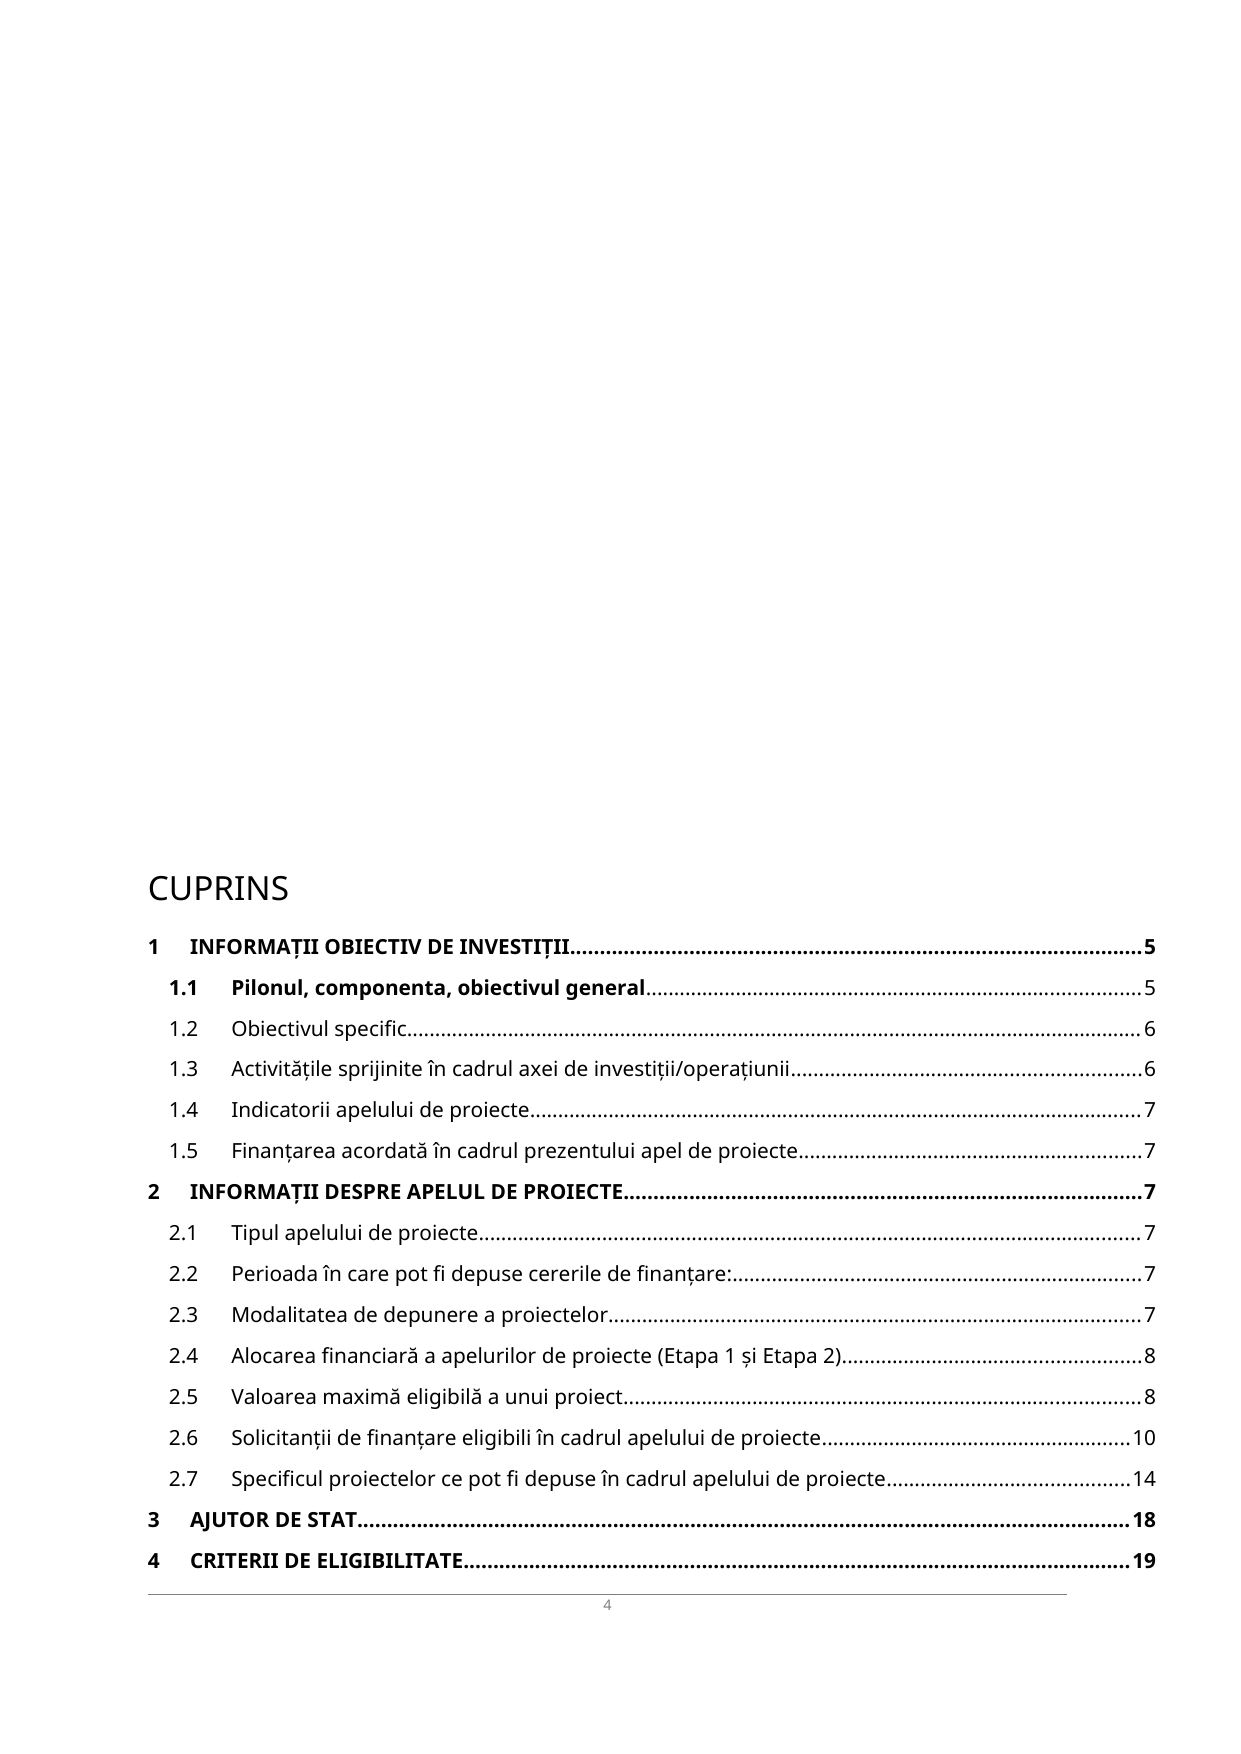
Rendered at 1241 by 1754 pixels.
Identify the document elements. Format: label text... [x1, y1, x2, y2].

text 2.5 Valoarea maximă eligibilă a unui proiect 8 [169, 1382, 1152, 1411]
text CUPRINS [148, 865, 1152, 910]
text 2.3 Modalitatea de depunere a proiectelor 7 [169, 1300, 1152, 1329]
text 1 INFORMAȚII OBIECTIV DE INVESTIȚII 5 [148, 932, 1152, 960]
text 2.4 Alocarea financiară a apelurilor de proiecte (Etapa 1 și Etapa 2) 8 [169, 1341, 1152, 1369]
text 1.5 Finanţarea acordată în cadrul prezentului apel de proiecte 7 [169, 1136, 1152, 1165]
text 1.1 Pilonul, componenta, obiectivul general 5 [169, 973, 1152, 1001]
text 3 AJUTOR DE STAT 18 [148, 1505, 1152, 1533]
text 2.2 Perioada în care pot fi depuse cererile de finanțare: 7 [169, 1259, 1152, 1288]
text 1.4 Indicatorii apelului de proiecte 7 [169, 1096, 1152, 1124]
text 1.2 Obiectivul specific 6 [169, 1014, 1152, 1042]
text 4 CRITERII DE ELIGIBILITATE 19 [148, 1546, 1152, 1574]
text 1.3 Activitățile sprijinite în cadrul axei de investiții/operațiunii 6 [169, 1054, 1152, 1083]
text 2.6 Solicitanții de finanțare eligibili în cadrul apelului de proiecte 10 [169, 1423, 1152, 1451]
text 2.1 Tipul apelului de proiecte 7 [169, 1218, 1152, 1247]
text 2 INFORMAȚII DESPRE APELUL DE PROIECTE 7 [148, 1177, 1152, 1206]
text 2.7 Specificul proiectelor ce pot fi depuse în cadrul apelului de proiecte 14 [169, 1464, 1152, 1492]
